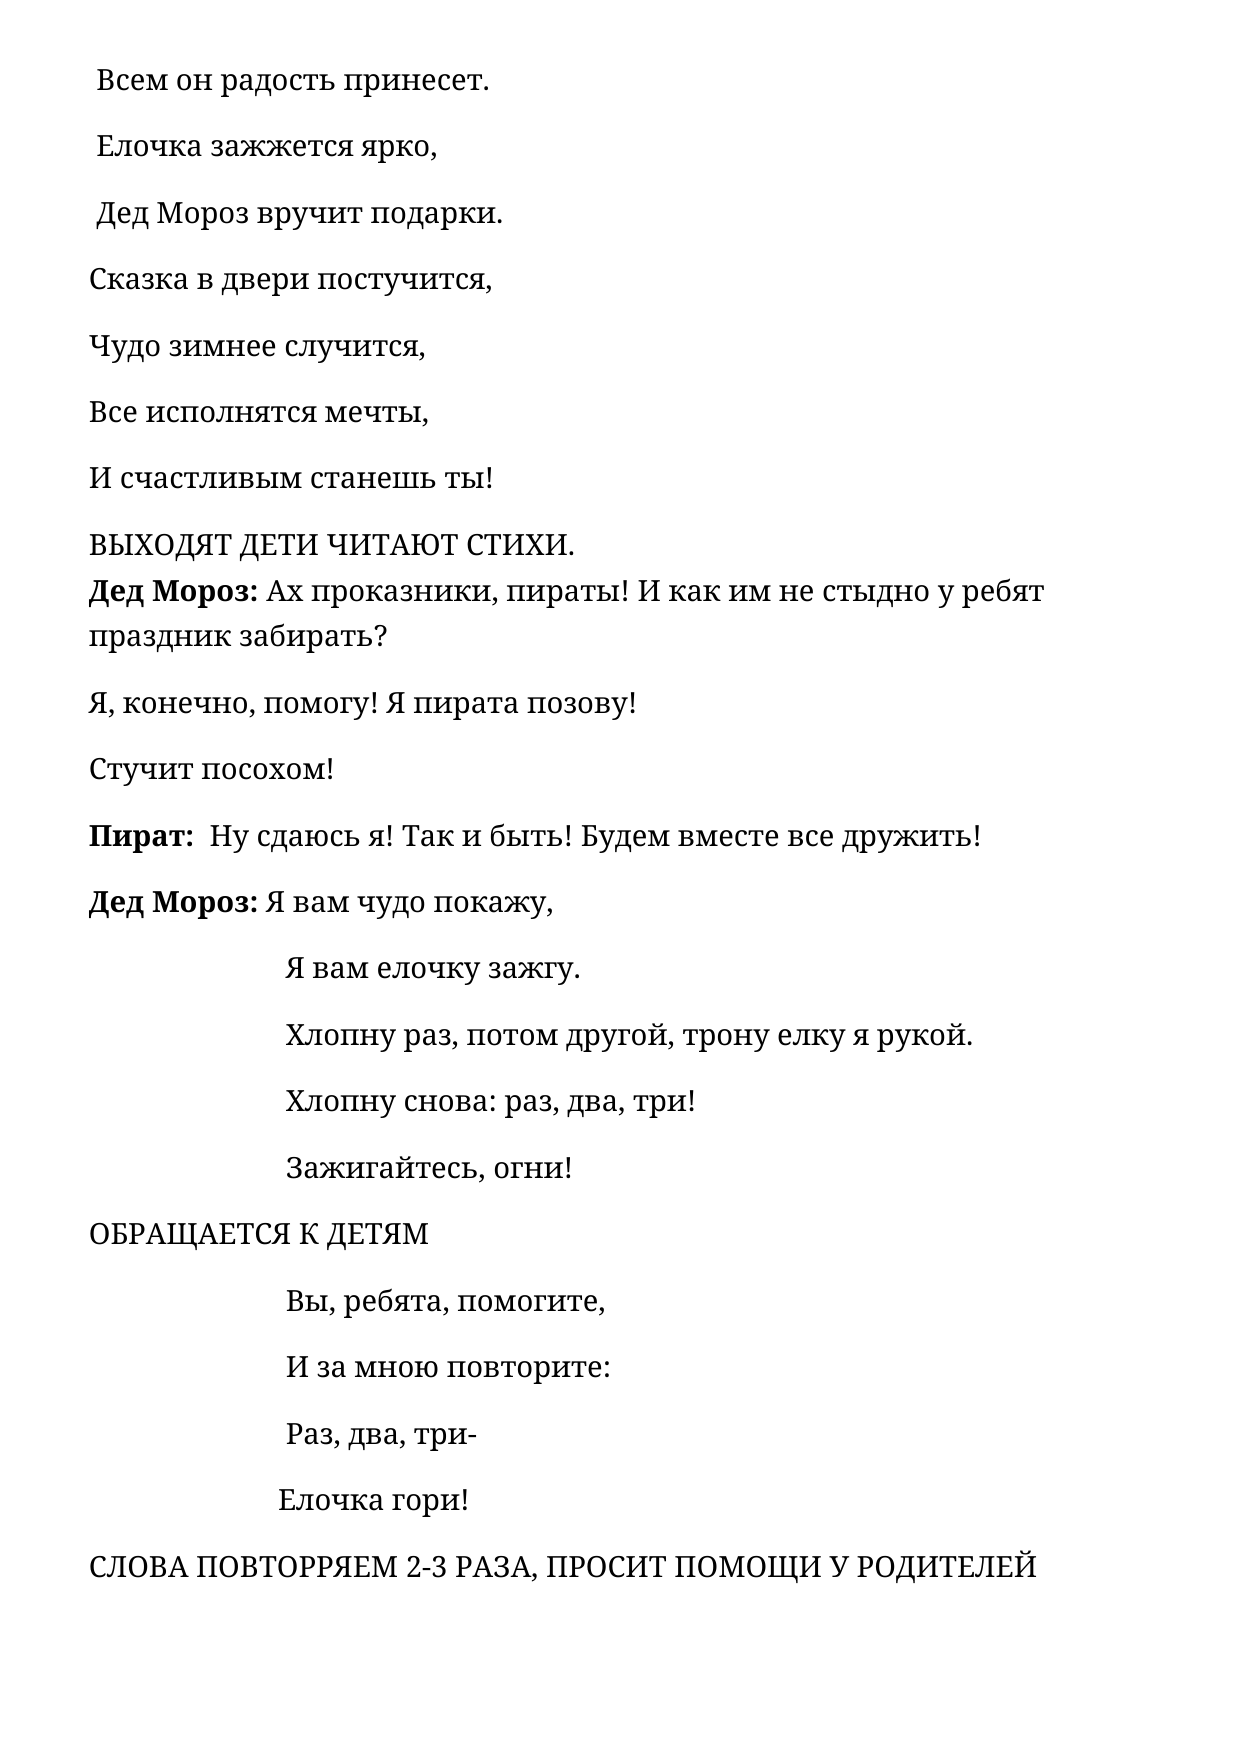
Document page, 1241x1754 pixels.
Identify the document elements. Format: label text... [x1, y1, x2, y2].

text Сказка в двери постучится, [89, 258, 1152, 298]
text Стучит посохом! [89, 748, 1152, 788]
text СЛОВА ПОВТОРРЯЕМ 2-3 РАЗА, ПРОСИТ ПОМОЩИ У РОДИТЕЛЕЙ [89, 1546, 1152, 1586]
text Всем он радость принесет. [89, 59, 1152, 99]
text ОБРАЩАЕТСЯ К ДЕТЯМ [89, 1214, 1152, 1253]
text Елочка гори! [89, 1479, 1152, 1519]
text Хлопну раз, потом другой, трону елку я рукой. [89, 1014, 1152, 1054]
text И за мною повторите: [89, 1347, 1152, 1386]
text Дед Мороз вручит подарки. [89, 192, 1152, 232]
text Хлопну снова: раз, два, три! [89, 1081, 1152, 1120]
text Все исполнятся мечты, [89, 391, 1152, 431]
text Елочка зажжется ярко, [89, 126, 1152, 165]
text Дед Мороз: Я вам чудо покажу, [89, 881, 1152, 921]
text Зажигайтесь, огни! [89, 1147, 1152, 1187]
text Я вам елочку зажгу. [89, 948, 1152, 987]
text Я, конечно, помогу! Я пирата позову! [89, 682, 1152, 722]
text Чудо зимнее случится, [89, 325, 1152, 364]
text Раз, два, три- [89, 1413, 1152, 1453]
text Пират: Ну сдаюсь я! Так и быть! Будем вместе все дружить! [89, 815, 1152, 854]
text И счастливым станешь ты! [89, 458, 1152, 497]
text Вы, ребята, помогите, [89, 1280, 1152, 1320]
text ВЫХОДЯТ ДЕТИ ЧИТАЮТ СТИХИ. Дед Мороз: Ах проказники, пираты! И как им не стыдно у ребят праздник забирать? [89, 524, 1152, 655]
